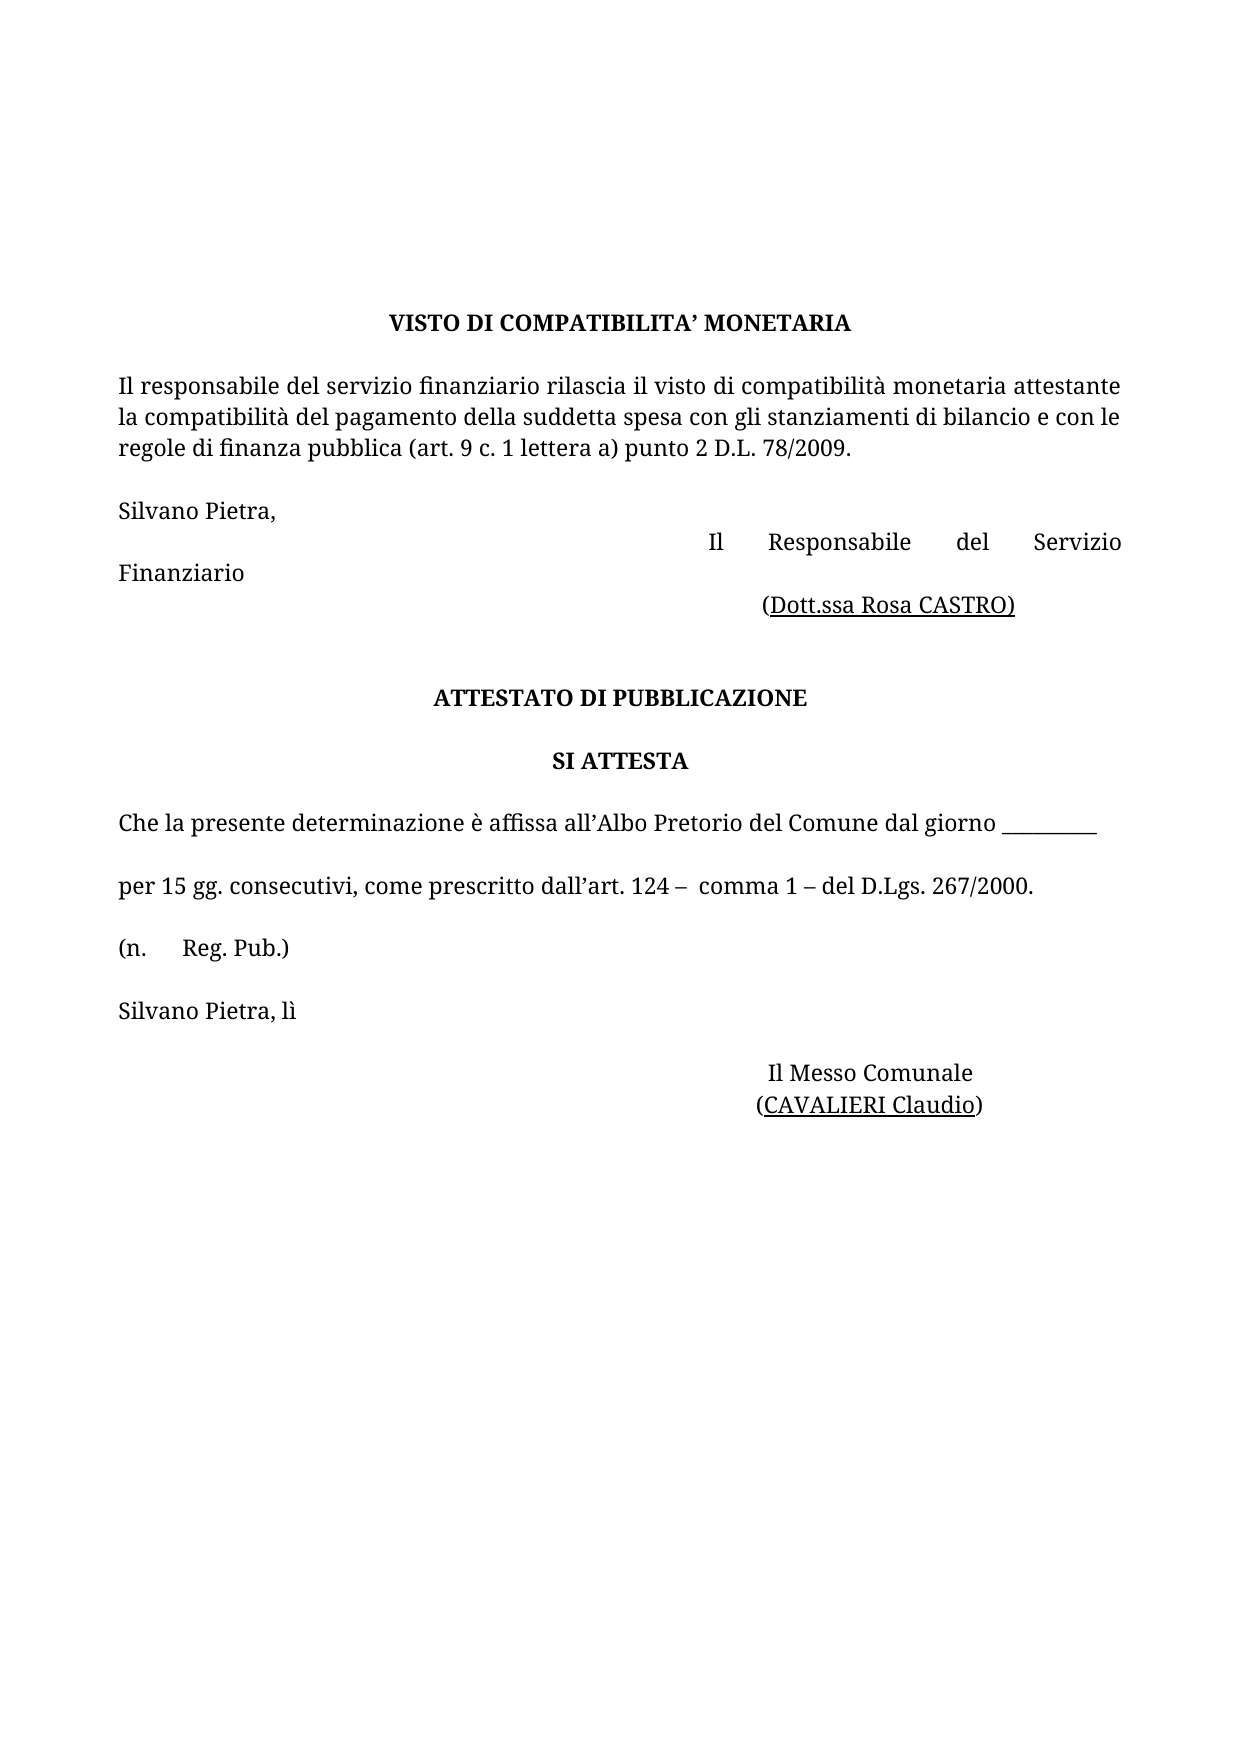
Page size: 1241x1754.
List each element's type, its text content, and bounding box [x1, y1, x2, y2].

text (Dott.ssa Rosa CASTRO) [118, 589, 1122, 620]
text ATTESTATO DI PUBBLICAZIONE [118, 682, 1122, 714]
text VISTO DI COMPATIBILITA’ MONETARIA [118, 307, 1122, 339]
text Il responsabile del servizio finanziario rilascia il visto di compatibilità monetaria attestante la compatibilità del pagamento della suddetta spesa con gli stanziamenti di bilancio e con le regole di finanza pubblica (art. 9 c. 1 lettera a) punto 2 D.L. 78/2009. [118, 370, 1122, 464]
text Silvano Pietra, lì [118, 995, 1122, 1026]
text per 15 gg. consecutivi, come prescritto dall’art. 124 – comma 1 – del D.Lgs. 267/2000. [118, 870, 1122, 901]
text Il Responsabile del Servizio Finanziario [118, 526, 1122, 589]
text SI ATTESTA [118, 745, 1122, 776]
text (n. Reg. Pub.) [118, 932, 1122, 964]
text Silvano Pietra, [118, 495, 1122, 526]
text Che la presente determinazione è affissa all’Albo Pretorio del Comune dal giorno _________ [118, 807, 1122, 839]
text Il Messo Comunale [118, 1057, 1122, 1089]
text (CAVALIERI Claudio) [118, 1089, 1122, 1120]
